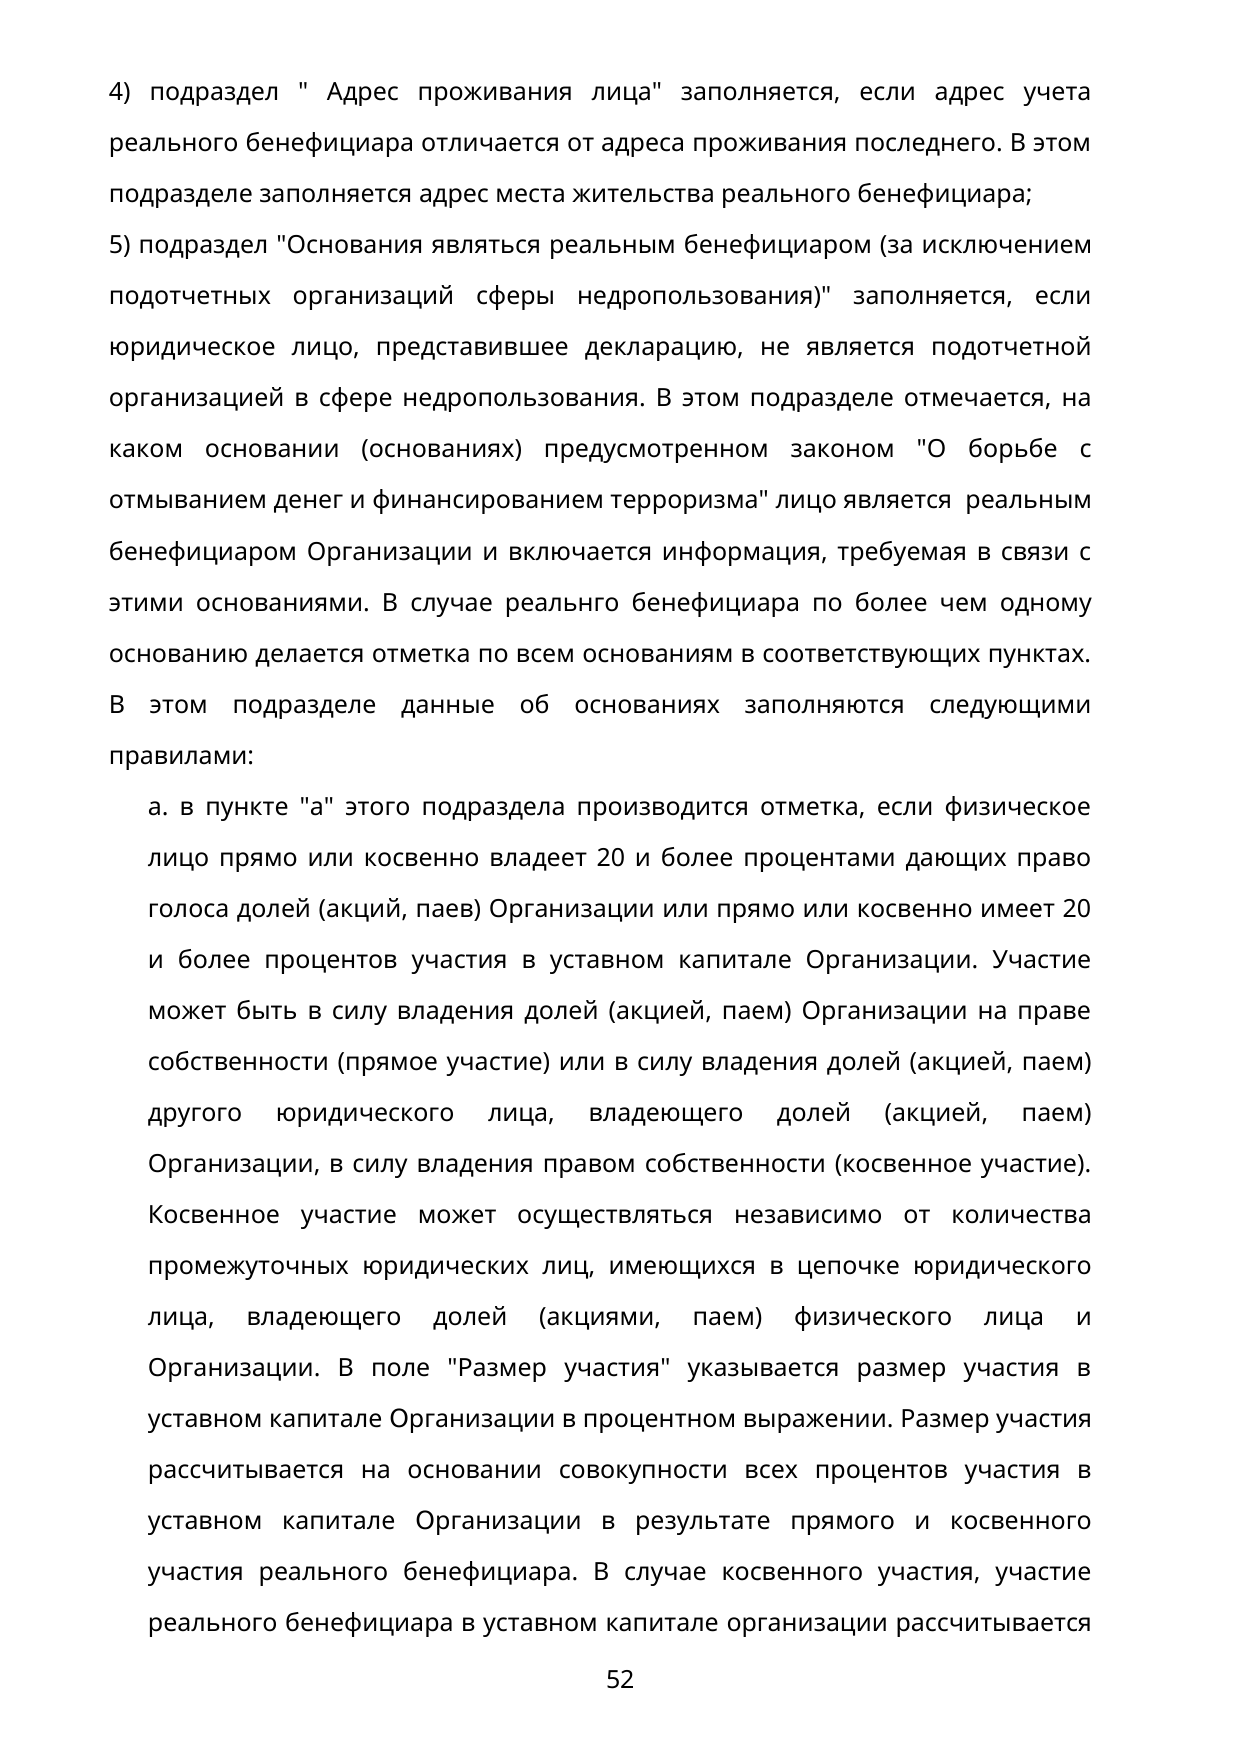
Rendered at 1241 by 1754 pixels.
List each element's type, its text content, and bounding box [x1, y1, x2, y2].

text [148, 788, 1092, 1639]
text 4) подраздел " Адрес проживания лица" заполняется, если адрес учета реального бенефициара отличается от адреса проживания последнего. В этом подразделе заполняется адрес места жительства реального бенефициара; [109, 74, 1092, 210]
text 5) подраздел "Основания являться реальным бенефициаром (за исключением подотчетных организаций сферы недропользования)" заполняется, если юридическое лицо, представившее декларацию, не является подотчетной организацией в сфере недропользования. В этом подразделе отмечается, на каком основании (основаниях) предусмотренном законом "О борьбе с отмыванием денег и финансированием терроризма" лицо является реальным бенефициаром Организации и включается информация, требуемая в связи с этими основаниями. В случае реальнго бенефициара по более чем одному основанию делается отметка по всем основаниям в соответствующих пунктах. В этом подразделе данные об основаниях заполняются следующими правилами: [109, 227, 1092, 771]
